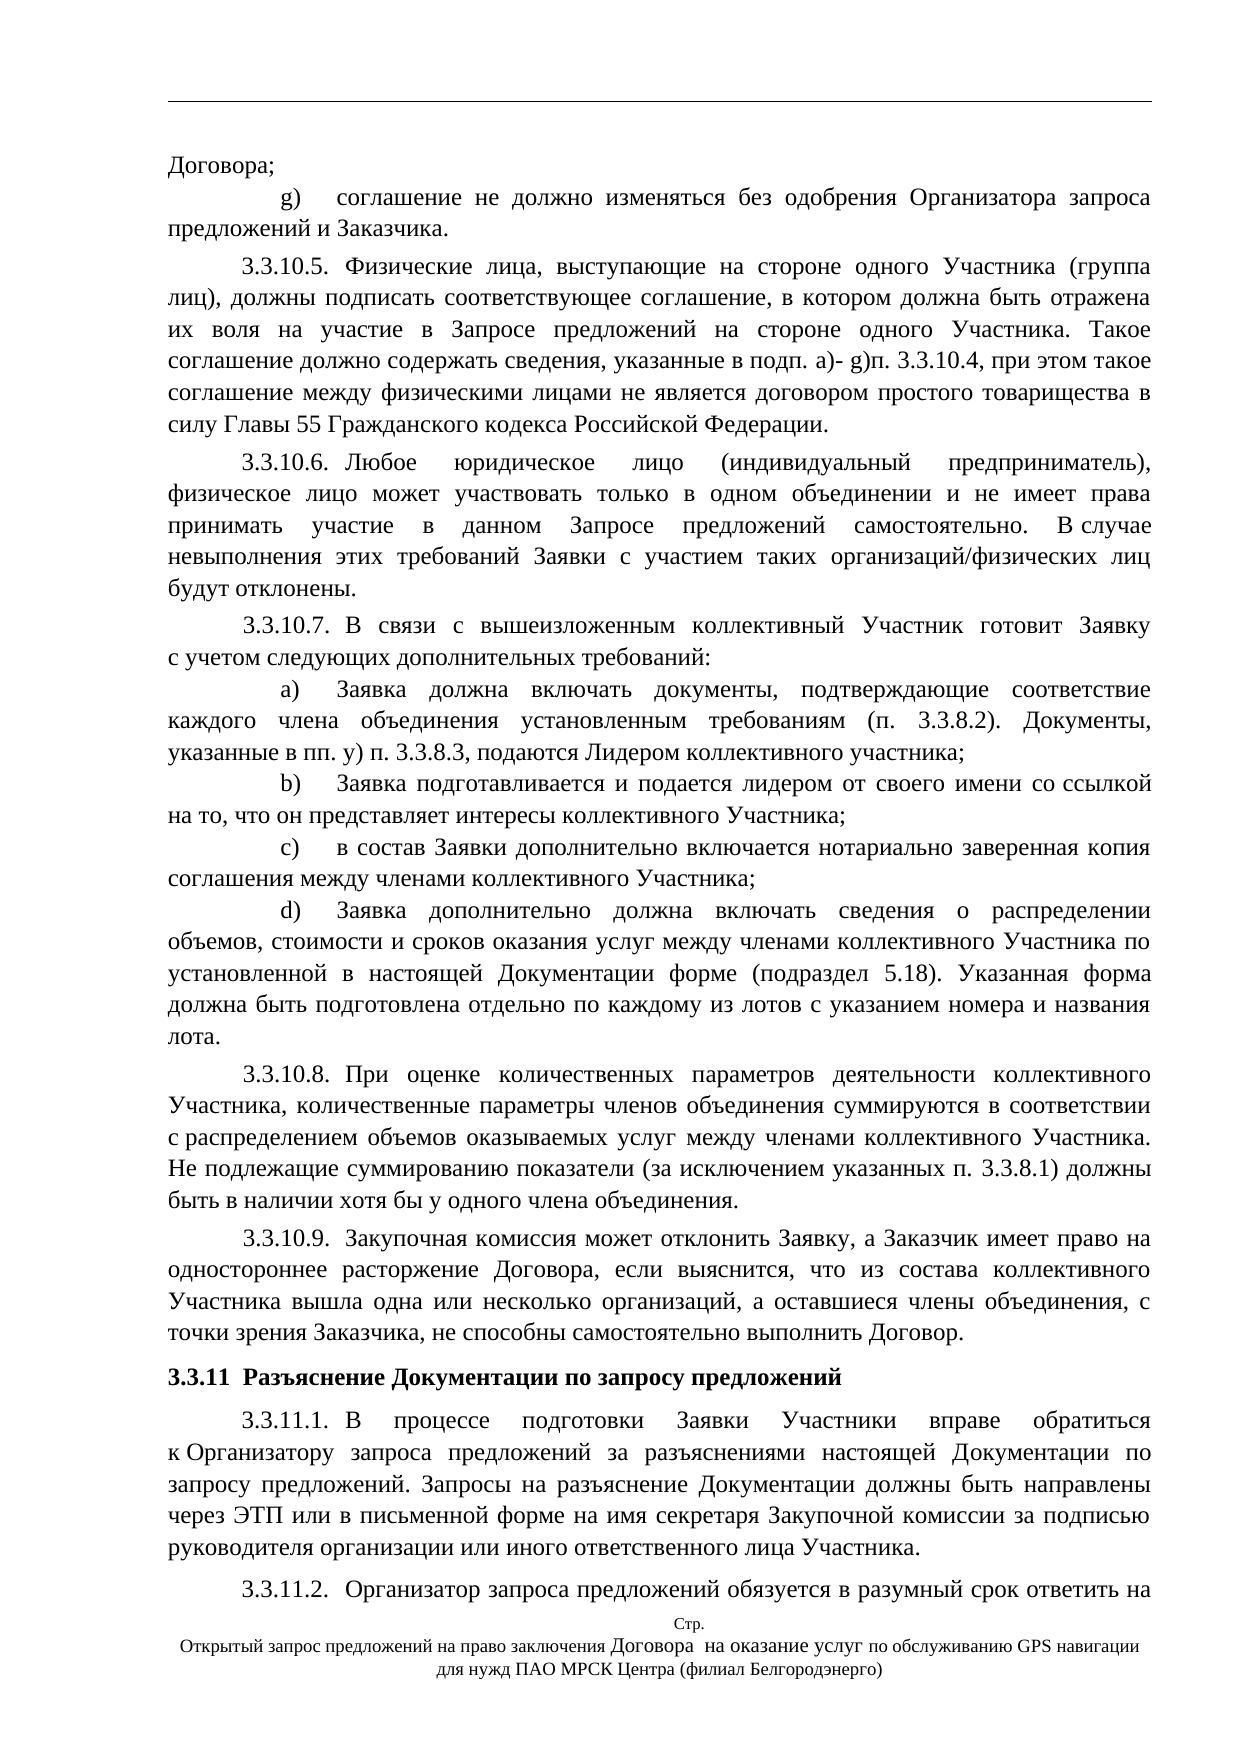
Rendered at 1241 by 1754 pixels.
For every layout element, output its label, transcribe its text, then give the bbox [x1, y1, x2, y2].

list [168, 150, 1152, 179]
subtitle Разъяснение Документации по запросу предложений [168, 1362, 1152, 1390]
list В процессе подготовки Заявки Участники вправе обратиться к Организатору запроса предложений за разъяснениями настоящей Документации по запросу предложений. Запросы на разъяснение Документации должны быть направлены через ЭТП или в письменной форме на имя секретаря Закупочной комиссии за подписью руководителя организации или иного ответственного лица Участника. [168, 1406, 1152, 1561]
list Закупочная комиссия может отклонить Заявку, а Заказчик имеет право на одностороннее расторжение Договора, если выяснится, что из состава коллективного Участника вышла одна или несколько организаций, а оставшиеся члены объединения, с точки зрения Заказчика, не способны самостоятельно выполнить Договор. [168, 1223, 1152, 1346]
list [168, 1574, 1152, 1603]
list Заявка дополнительно должна включать сведения о распределении объемов, стоимости и сроков оказания услуг между членами коллективного Участника по установленной в настоящей Документации форме (подраздел 5.18). Указанная форма должна быть подготовлена отдельно по каждому из лотов с указанием номера и названия лота. [168, 895, 1152, 1050]
list При оценке количественных параметров деятельности коллективного Участника, количественные параметры членов объединения суммируются в соответствии с распределением объемов оказываемых услуг между членами коллективного Участника. Не подлежащие суммированию показатели (за исключением указанных п. 3.3.8.1) должны быть в наличии хотя бы у одного члена объединения. [168, 1059, 1152, 1214]
list соглашение не должно изменяться без одобрения Организатора запроса предложений и Заказчика. [168, 182, 1152, 242]
list Заявка подготавливается и подается лидером от своего имени со ссылкой на то, что он представляет интересы коллективного Участника; [168, 768, 1152, 829]
list в состав Заявки дополнительно включается нотариально заверенная копия соглашения между членами коллективного Участника; [168, 832, 1152, 892]
list Любое юридическое лицо (индивидуальный предприниматель), физическое лицо может участвовать только в одном объединении и не имеет права принимать участие в данном Запросе предложений самостоятельно. В случае невыполнения этих требований Заявки с участием таких организаций/физических лиц будут отклонены. [168, 447, 1152, 602]
list В связи с вышеизложенным коллективный Участник готовит Заявку с учетом следующих дополнительных требований: [168, 611, 1152, 671]
